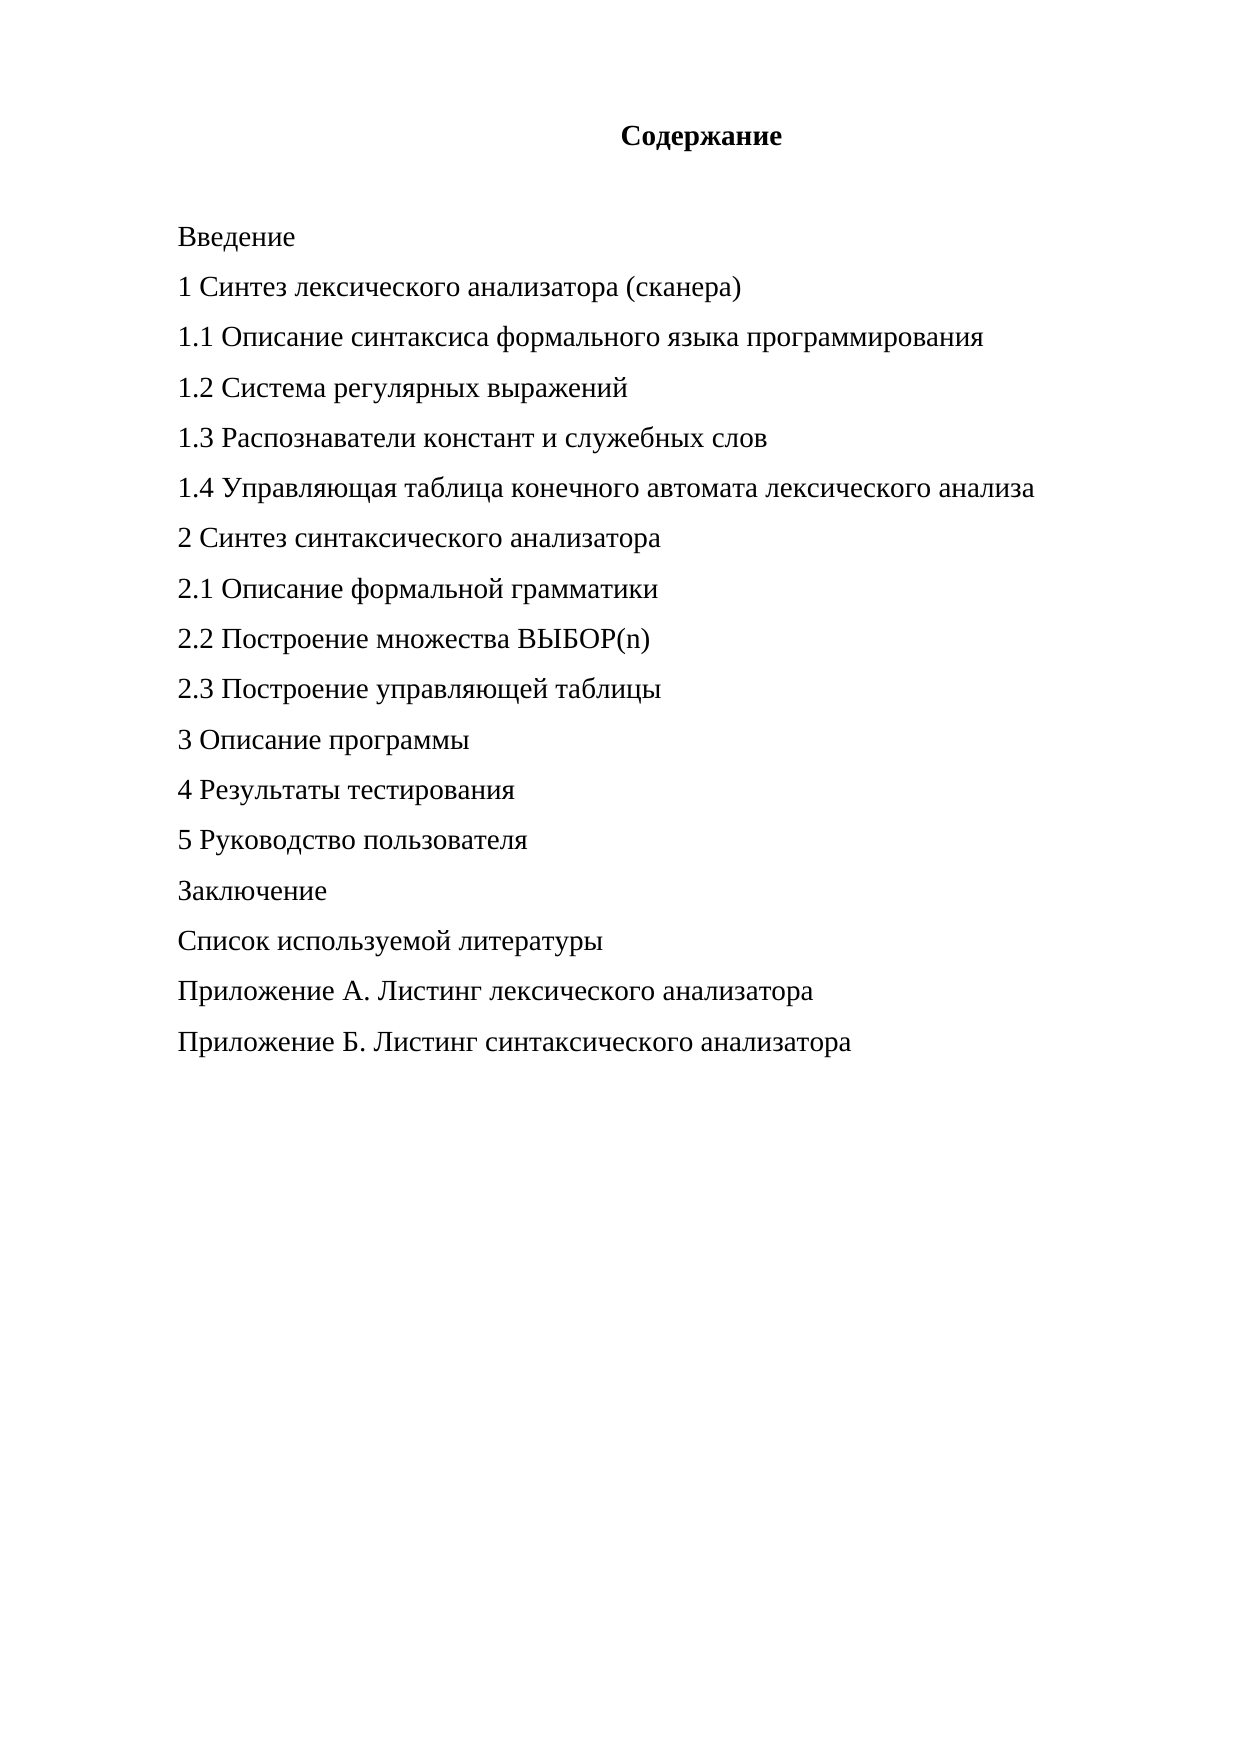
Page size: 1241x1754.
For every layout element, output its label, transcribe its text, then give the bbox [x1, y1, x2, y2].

text Список используемой литературы [177, 923, 1152, 957]
text 1.4 Управляющая таблица конечного автомата лексического анализа [177, 470, 1152, 504]
text 5 Руководство пользователя [177, 822, 1152, 856]
text 2.3 Построение управляющей таблицы [177, 672, 1152, 705]
text 1.3 Распознаватели констант и служебных слов [177, 420, 1152, 453]
text Заключение [177, 873, 1152, 906]
text Приложение А. Листинг лексического анализатора [177, 973, 1152, 1007]
text 1 Синтез лексического анализатора (сканера) [177, 269, 1152, 303]
text 3 Описание программы [177, 722, 1152, 755]
text 1.2 Система регулярных выражений [177, 370, 1152, 403]
text 1.1 Описание синтаксиса формального языка программирования [177, 319, 1152, 353]
text Введение [177, 219, 1152, 252]
text 2 Синтез синтаксического анализатора [177, 521, 1152, 554]
text Содержание [177, 118, 1152, 152]
text 2.1 Описание формальной грамматики [177, 571, 1152, 604]
text 2.2 Построение множества ВЫБОР(n) [177, 621, 1152, 655]
text 4 Результаты тестирования [177, 772, 1152, 806]
text Приложение Б. Листинг синтаксического анализатора [177, 1024, 1152, 1057]
